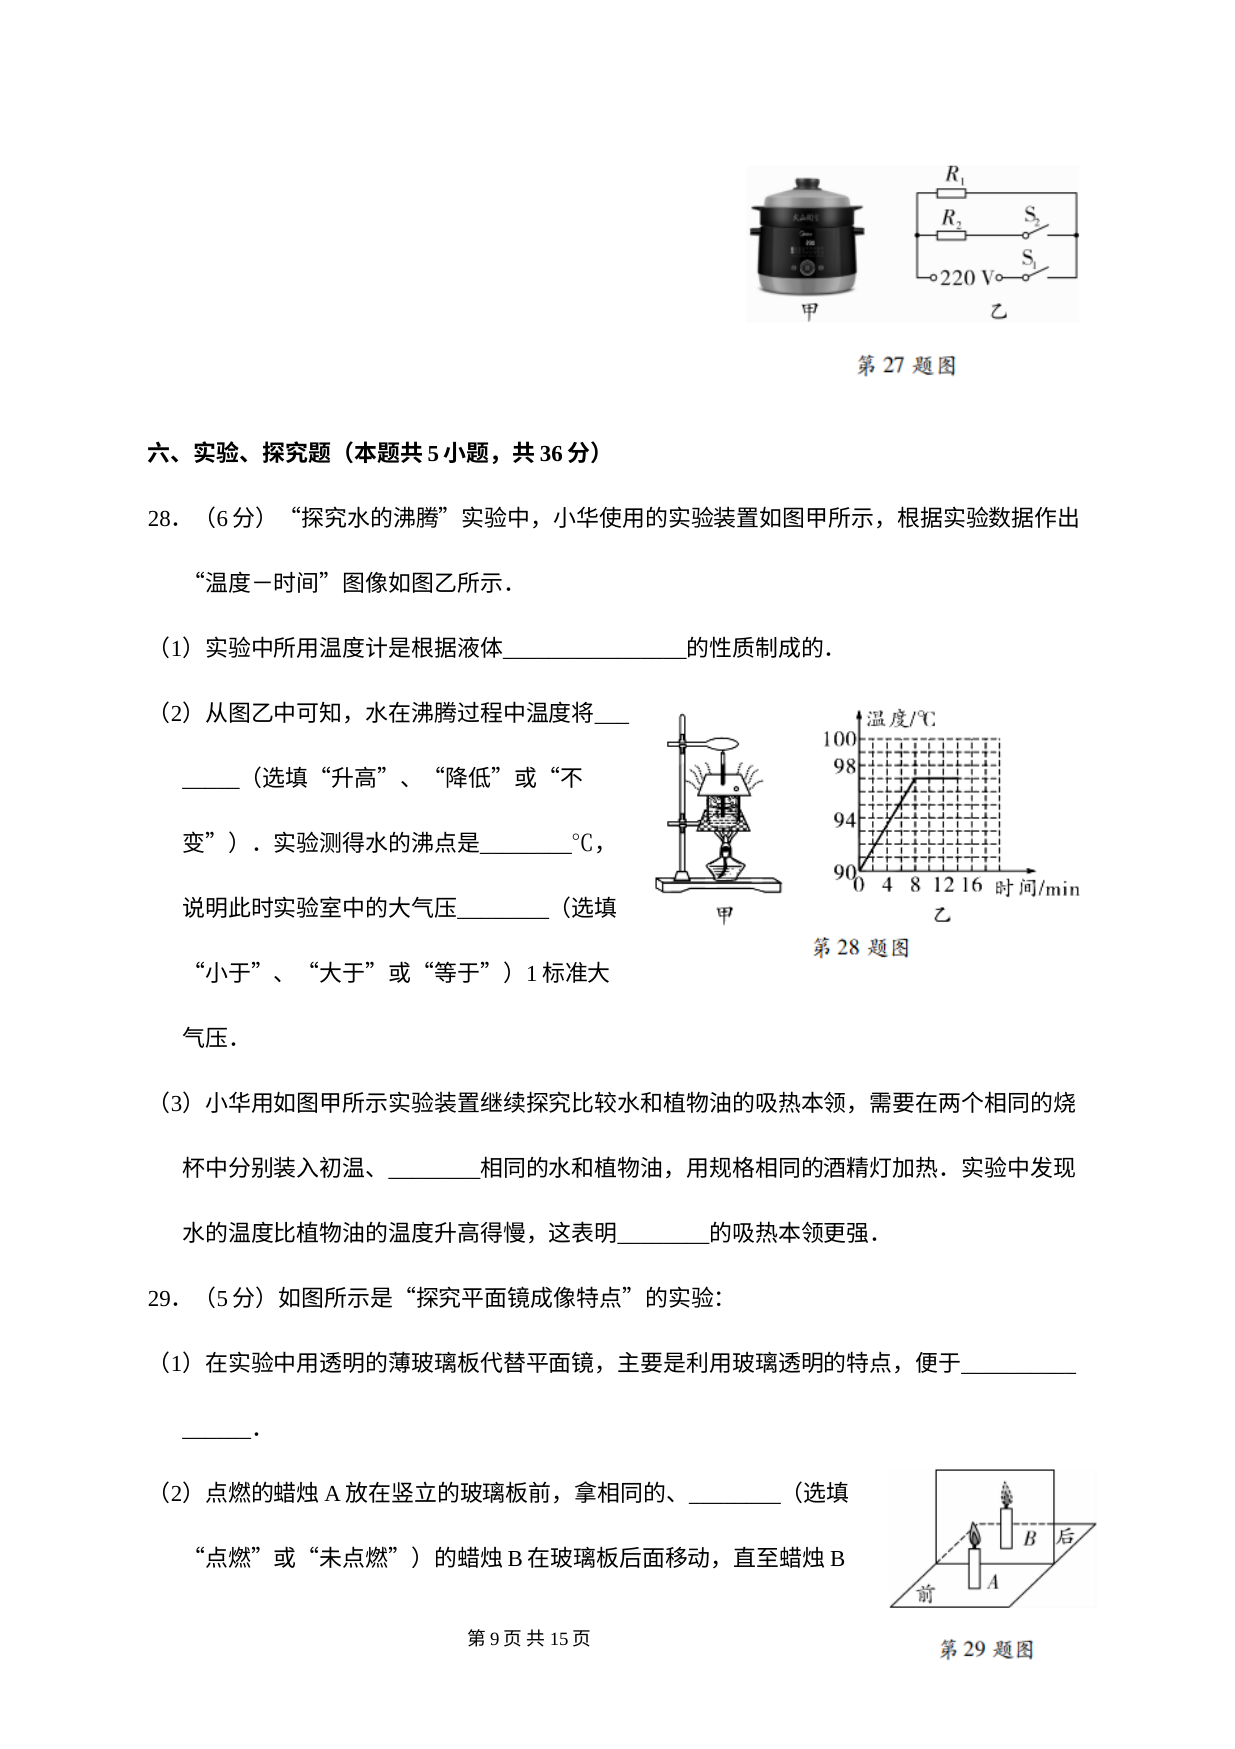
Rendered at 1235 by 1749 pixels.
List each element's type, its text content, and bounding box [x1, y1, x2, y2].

text 28．（6分）“探究水的沸腾”实验中，小华使用的实验装置如图甲所示，根据实验数据作出“温度－时间”图像如图乙所示． [148, 484, 1087, 614]
text （2）从图乙中可知，水在沸腾过程中温度将________（选填“升高”、“降低”或“不变”）．实验测得水的沸点是________℃，说明此时实验室中的大气压________（选填“小于”、“大于”或“等于”）1标准大气压． [148, 679, 1087, 1069]
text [148, 1459, 1087, 1589]
text 六、实验、探究题（本题共5小题，共36分） [148, 419, 1087, 484]
picture [745, 159, 1087, 379]
text （1）实验中所用温度计是根据液体________________的性质制成的． [148, 614, 1087, 679]
picture [885, 1462, 1099, 1665]
text 29．（5分）如图所示是“探究平面镜成像特点”的实验： [148, 1264, 1087, 1329]
text （3）小华用如图甲所示实验装置继续探究比较水和植物油的吸热本领，需要在两个相同的烧杯中分别装入初温、________相同的水和植物油，用规格相同的酒精灯加热．实验中发现水的温度比植物油的温度升高得慢，这表明________的吸热本领更强． [148, 1069, 1087, 1264]
text （1）在实验中用透明的薄玻璃板代替平面镜，主要是利用玻璃透明的特点，便于________________． [148, 1329, 1087, 1459]
